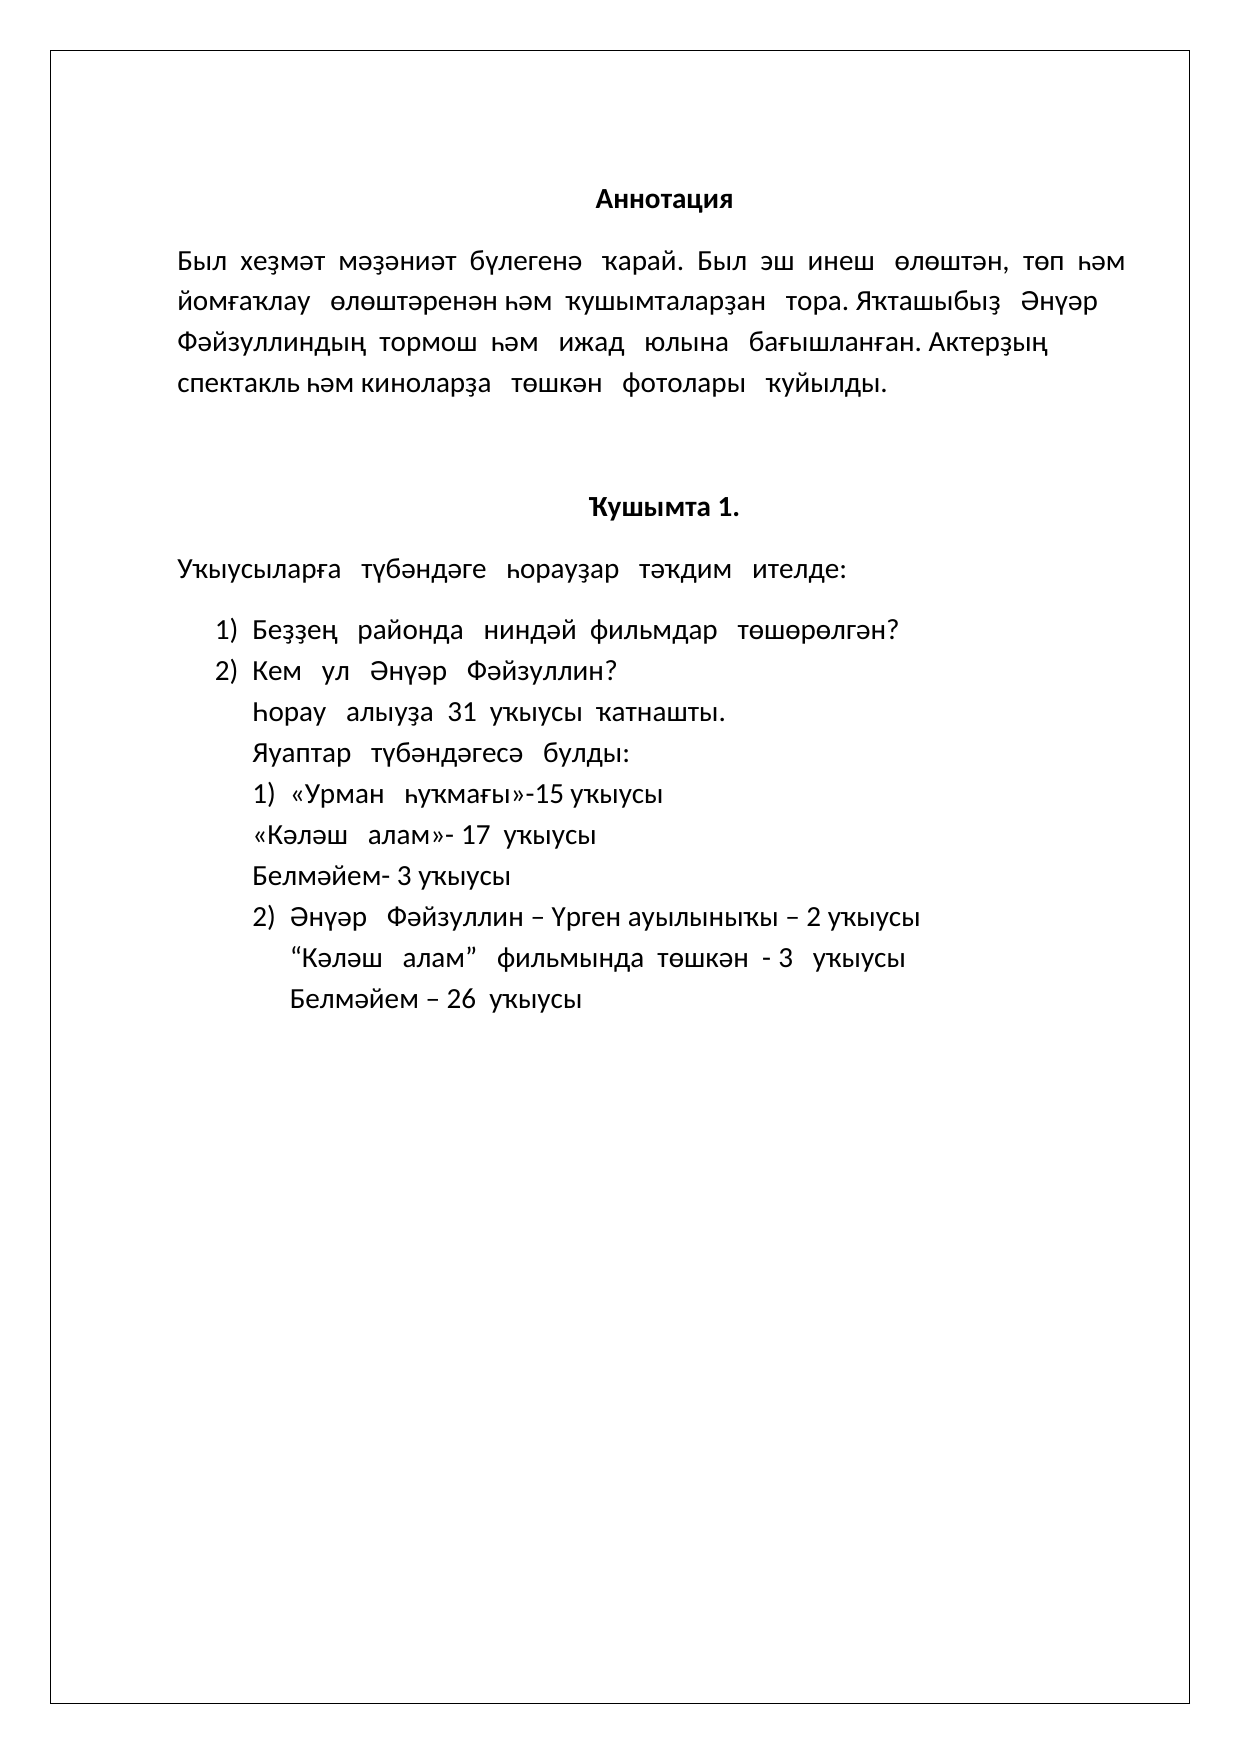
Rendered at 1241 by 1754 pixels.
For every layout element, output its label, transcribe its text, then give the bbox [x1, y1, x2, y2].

text Уҡыусыларға түбәндәге һорауҙар тәҡдим ителде: [177, 550, 1152, 585]
list Беҙҙең районда ниндәй фильмдар төшөрөлгән? [214, 611, 1152, 647]
list Һорау алыуҙа 31 уҡыусы ҡатнашты. [252, 693, 1152, 729]
list Белмәйем- 3 уҡыусы [252, 857, 1152, 893]
text Ҡушымта 1. [177, 488, 1152, 523]
list Кем ул Әнүәр Фәйзуллин? [214, 652, 1152, 688]
list «Урман һуҡмағы»-15 уҡыусы [252, 775, 1152, 811]
text Был хеҙмәт мәҙәниәт бүлегенә ҡарай. Был эш инеш өлөштән, төп һәм йомғаҡлау өлөштәренән һәм ҡушымталарҙан тора. Яҡташыбыҙ Әнүәр Фәйзуллиндың тормош һәм ижад юлына бағышланған. Актерҙың спектакль һәм киноларҙа төшкән фотолары ҡуйылды. [177, 242, 1152, 400]
list «Кәләш алам»- 17 уҡыусы [252, 816, 1152, 852]
list “Кәләш алам” фильмында төшкән - 3 уҡыусы [289, 939, 1152, 974]
text Аннотация [177, 180, 1152, 215]
list Әнүәр Фәйзуллин – Үрген ауылыныҡы – 2 уҡыусы [252, 898, 1152, 934]
list Белмәйем – 26 уҡыусы [289, 980, 1152, 1016]
list Яуаптар түбәндәгесә булды: [252, 734, 1152, 770]
